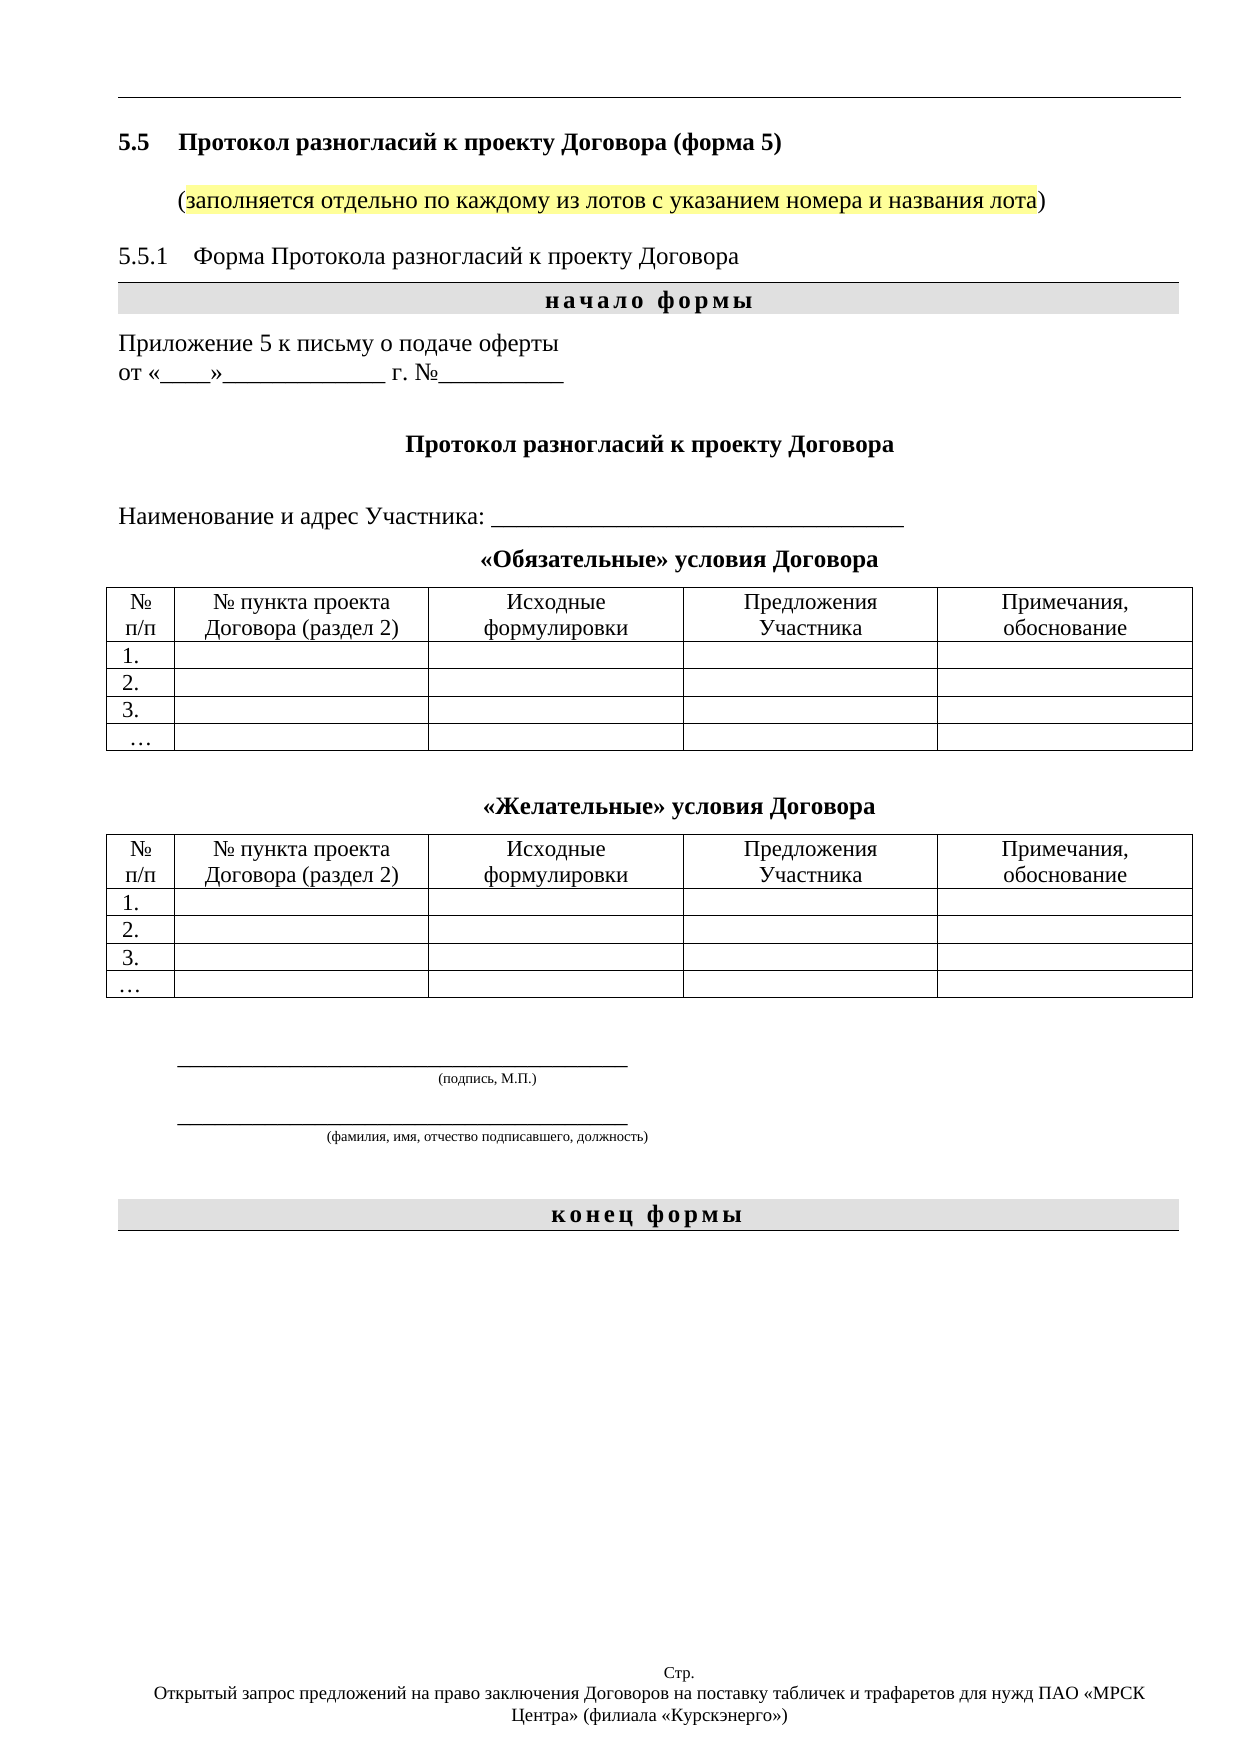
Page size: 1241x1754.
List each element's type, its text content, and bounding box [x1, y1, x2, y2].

table_cell [107, 916, 174, 942]
table_cell [938, 669, 1192, 696]
table_cell [175, 916, 428, 942]
text начало формы [118, 283, 1179, 314]
table_cell [429, 971, 683, 997]
subtitle Протокол разногласий к проекту Договора (форма 5) [118, 127, 1181, 156]
table_header № пункта проекта Договора (раздел 2) [175, 588, 428, 641]
table_header Предложения Участника [684, 835, 937, 888]
table_cell [938, 724, 1192, 750]
text (фамилия, имя, отчество подписавшего, должность) [118, 1128, 797, 1156]
subtitle Форма Протокола разногласий к проекту Договора [118, 241, 1181, 269]
text ____________________________________ [118, 1099, 1181, 1128]
table_cell [938, 697, 1192, 723]
table_header Предложения Участника [684, 588, 937, 641]
text «Обязательные» условия Договора [118, 544, 1181, 573]
table_cell [684, 642, 937, 668]
table_header № пункта проекта Договора (раздел 2) [175, 835, 428, 888]
table_cell [429, 642, 683, 668]
table_cell [684, 697, 937, 723]
table_cell [938, 971, 1192, 997]
table_cell [938, 916, 1192, 942]
table_cell [938, 642, 1192, 668]
text «Желательные» условия Договора [118, 791, 1181, 819]
table_cell [107, 697, 174, 723]
table_cell [175, 889, 428, 915]
table_cell [107, 889, 174, 915]
text ____________________________________ [118, 1041, 1181, 1070]
table_cell [107, 944, 174, 970]
text Наименование и адрес Участника: _________________________________ [118, 501, 1181, 529]
text Протокол разногласий к проекту Договора [118, 429, 1181, 458]
table_header Исходные формулировки [429, 588, 683, 641]
table_cell [175, 642, 428, 668]
table_header Примечания, обоснование [938, 835, 1192, 888]
table_cell … [107, 724, 174, 750]
text Приложение 5 к письму о подаче оферты от «____»_____________ г. №__________ [118, 328, 1181, 386]
table_cell [107, 642, 174, 668]
table_cell [684, 889, 937, 915]
table_header Примечания, обоснование [938, 588, 1192, 641]
table_cell [429, 697, 683, 723]
table_cell [684, 724, 937, 750]
table_cell … [107, 971, 174, 997]
text конец формы [118, 1199, 1179, 1230]
table_cell [175, 669, 428, 696]
table_header № п/п [107, 835, 174, 888]
table_cell [175, 944, 428, 970]
table_cell [429, 724, 683, 750]
table_cell [429, 944, 683, 970]
table_header Исходные формулировки [429, 835, 683, 888]
table_header № п/п [107, 588, 174, 641]
table_cell [684, 669, 937, 696]
table_cell [175, 724, 428, 750]
text (подпись, М.П.) [118, 1070, 797, 1099]
table_cell [938, 944, 1192, 970]
table_cell [429, 669, 683, 696]
table_cell [684, 944, 937, 970]
table_cell [684, 971, 937, 997]
table_cell [429, 889, 683, 915]
table_cell [107, 669, 174, 696]
table_cell [175, 697, 428, 723]
table_cell [175, 971, 428, 997]
table_cell [429, 916, 683, 942]
table_cell [684, 916, 937, 942]
table_cell [938, 889, 1192, 915]
